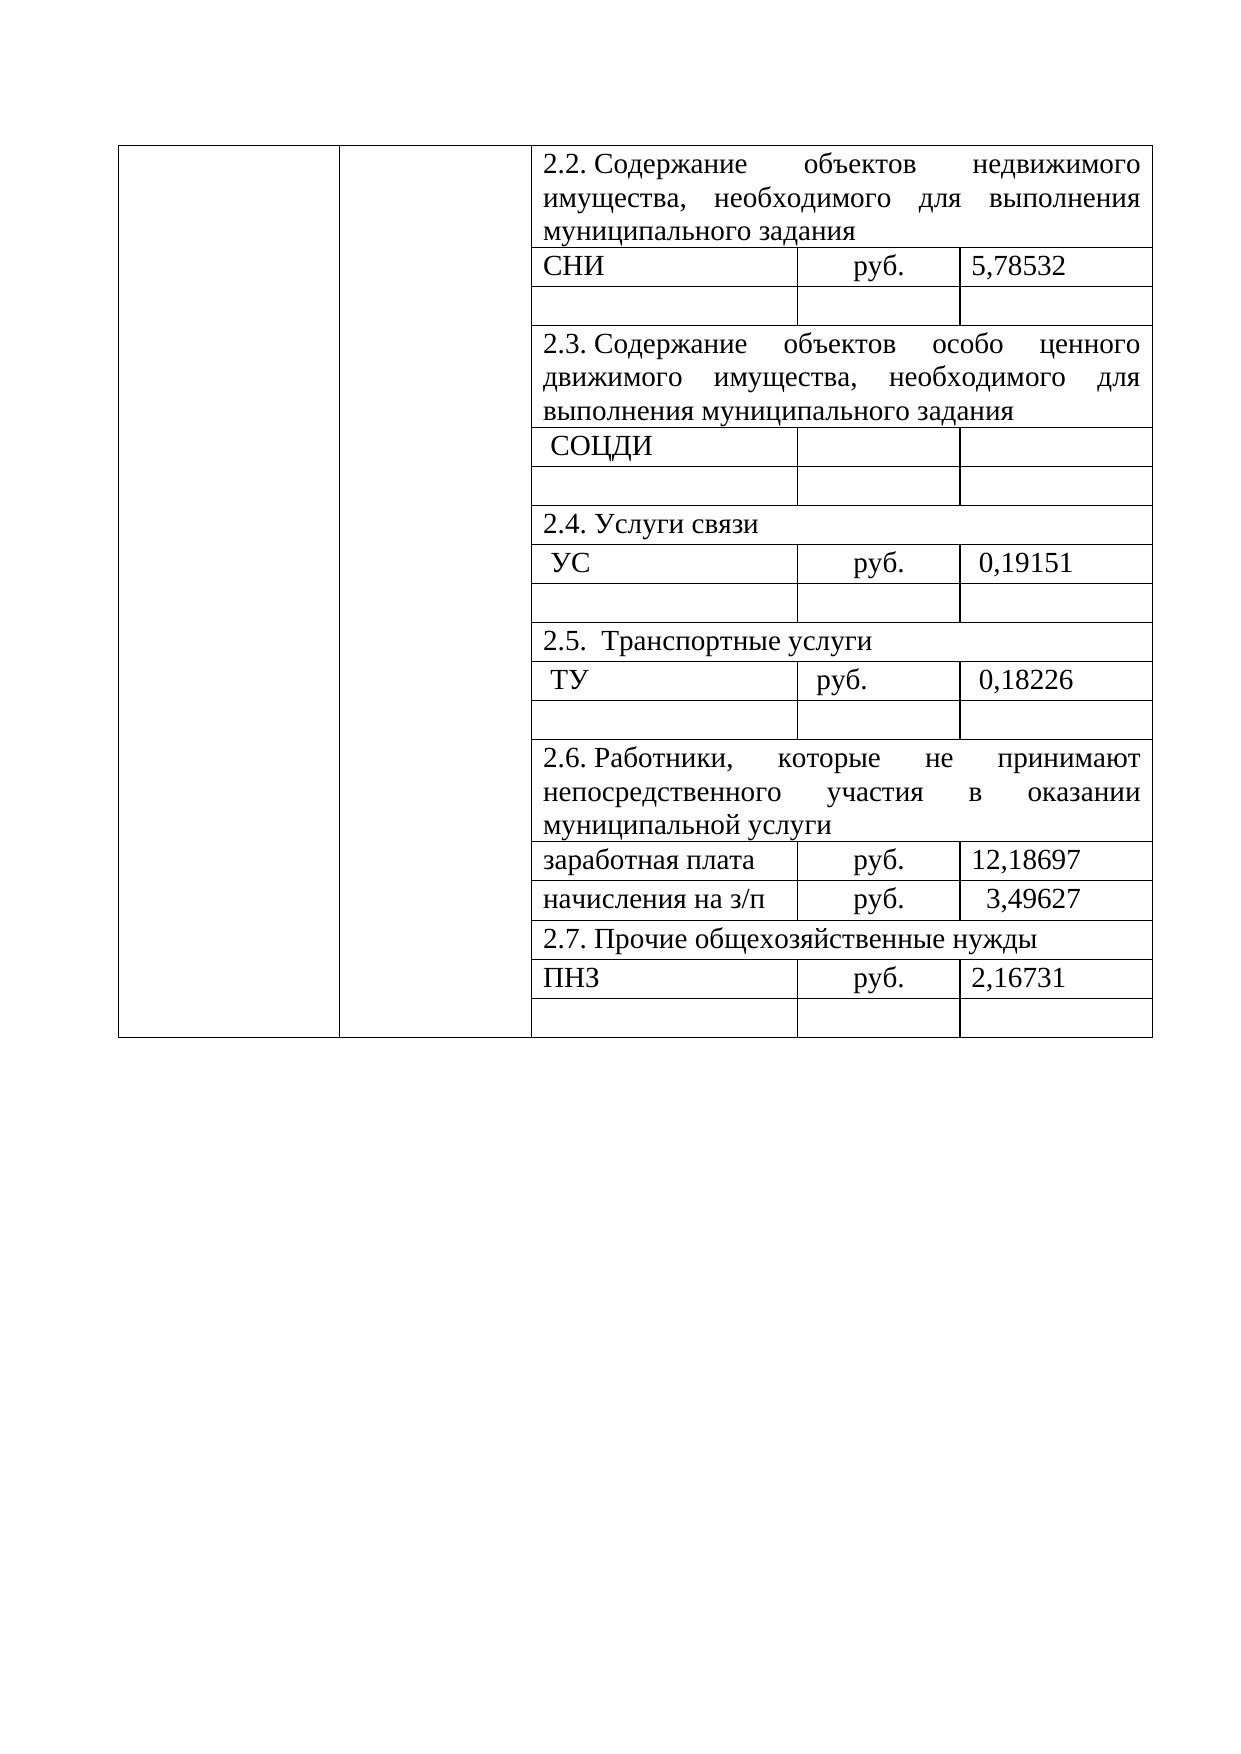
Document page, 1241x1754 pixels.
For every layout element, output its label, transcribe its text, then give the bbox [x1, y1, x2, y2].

table_cell СНИ [532, 248, 797, 286]
table_cell [961, 701, 1152, 739]
table_cell руб. [798, 881, 959, 920]
table_cell [961, 287, 1152, 325]
table_cell 3,49627 [961, 881, 1152, 920]
table_header [119, 146, 339, 1037]
table_cell [798, 584, 959, 622]
table_cell [532, 467, 797, 505]
table_header 2.2. Содержание объектов недвижимого имущества, необходимого для выполнения муниципального задания [532, 146, 1152, 247]
table_cell ТУ [532, 662, 797, 700]
table_cell [798, 287, 959, 325]
table_cell [532, 584, 797, 622]
table_cell начисления на з/п [532, 881, 797, 920]
table_cell 2.4. Услуги связи [532, 506, 1152, 544]
table_cell 0,19151 [961, 545, 1152, 583]
table_cell руб. [798, 842, 959, 880]
table_cell [798, 467, 959, 505]
table_cell [532, 999, 797, 1037]
table_cell 2.6. Работники, которые не принимают непосредственного участия в оказании муниципальной услуги [532, 740, 1152, 841]
table_cell руб. [798, 248, 959, 286]
table_header [340, 146, 531, 1037]
table_cell 2.5. Транспортные услуги [532, 623, 1152, 661]
table_cell руб. [798, 662, 959, 700]
table_cell 2.3. Содержание объектов особо ценного движимого имущества, необходимого для выполнения муниципального задания [532, 326, 1152, 427]
table_cell заработная плата [532, 842, 797, 880]
table_cell СОЦДИ [532, 428, 797, 466]
table_cell руб. [798, 960, 959, 998]
table_cell [961, 584, 1152, 622]
table_cell [961, 467, 1152, 505]
table_cell 5,78532 [961, 248, 1152, 286]
table_cell 12,18697 [961, 842, 1152, 880]
table_cell 0,18226 [961, 662, 1152, 700]
table_cell [961, 999, 1152, 1037]
table_cell [532, 287, 797, 325]
table_cell [798, 428, 959, 466]
table_cell [961, 428, 1152, 466]
table_cell руб. [798, 545, 959, 583]
table_cell УС [532, 545, 797, 583]
table_cell 2.7. Прочие общехозяйственные нужды [532, 921, 1152, 959]
table_cell ПНЗ [532, 960, 797, 998]
table_cell [532, 701, 797, 739]
table_cell [798, 999, 959, 1037]
table_cell 2,16731 [961, 960, 1152, 998]
table_cell [798, 701, 959, 739]
